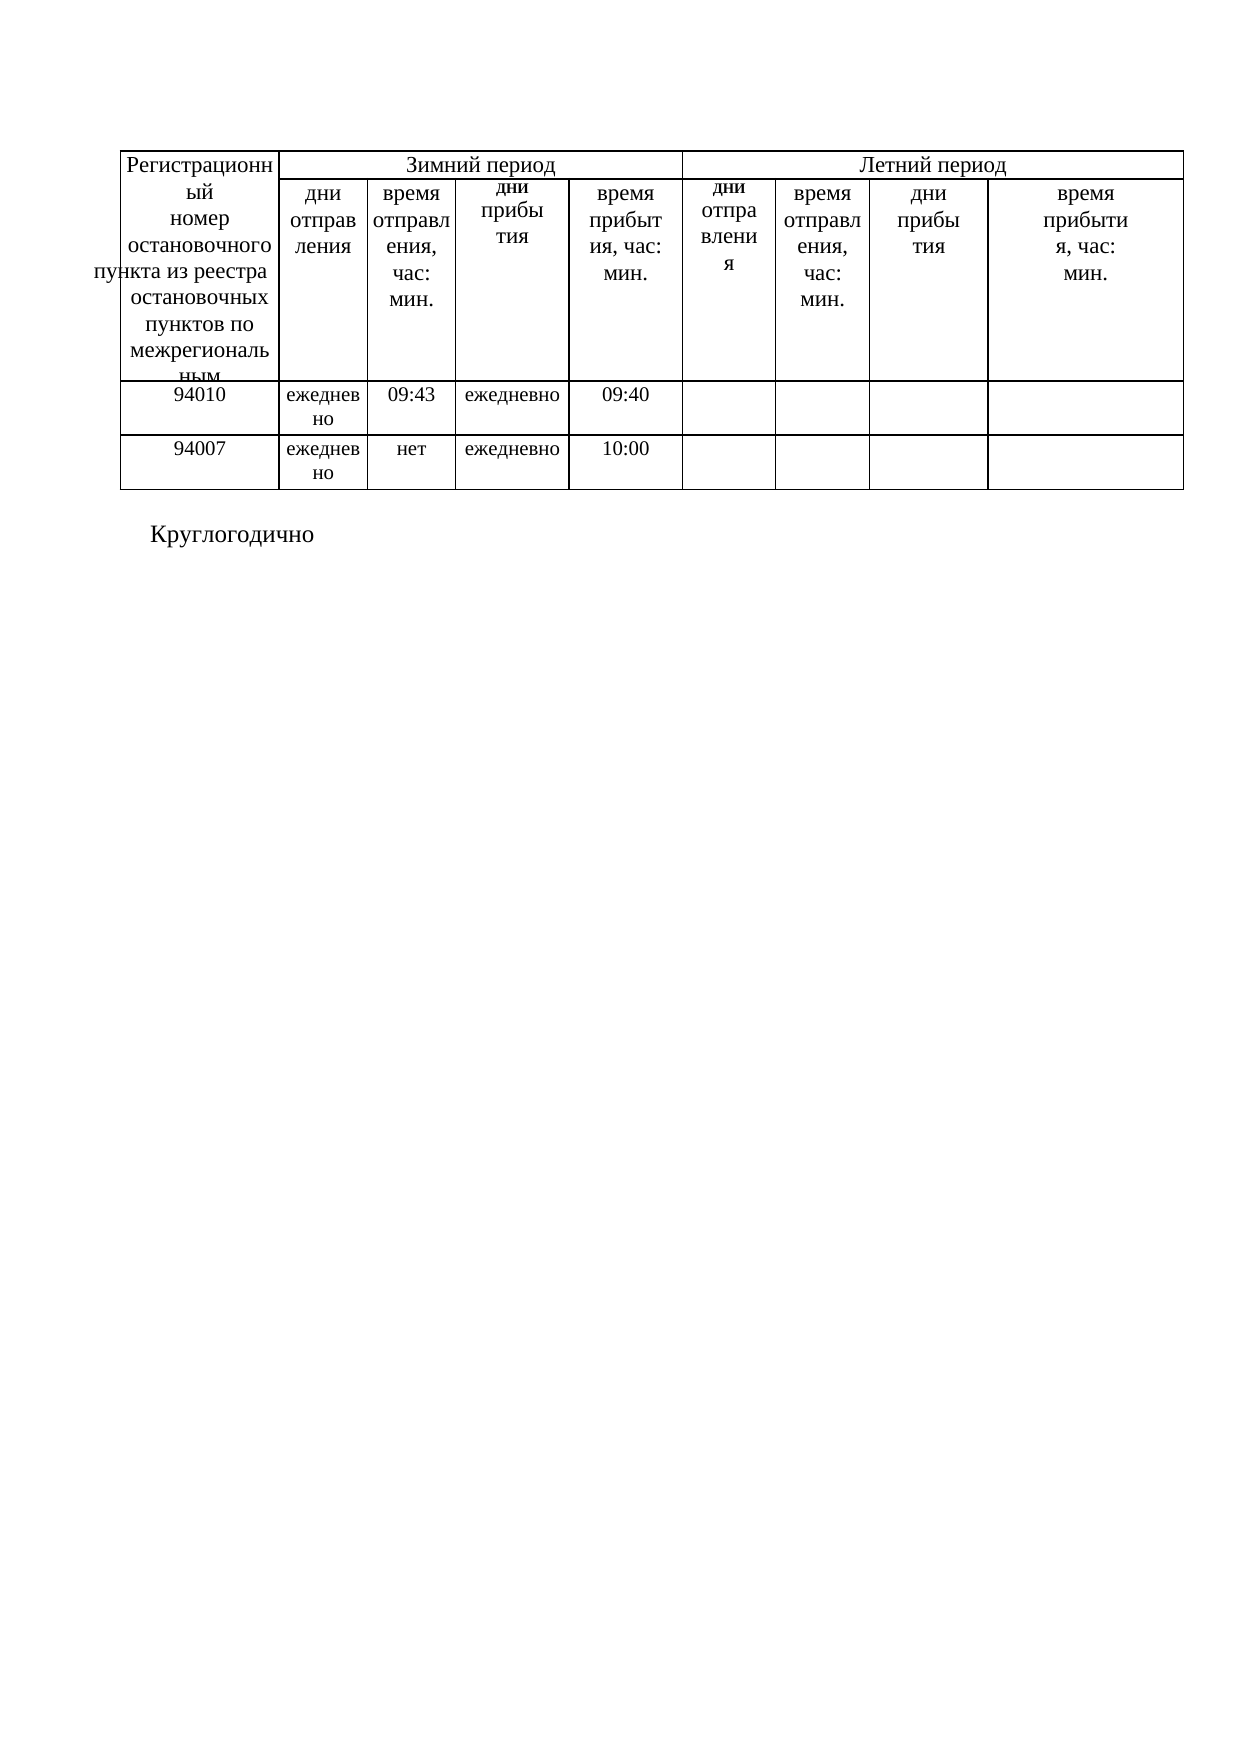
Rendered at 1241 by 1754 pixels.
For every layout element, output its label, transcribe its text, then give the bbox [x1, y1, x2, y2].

table_cell 09:43 [368, 382, 455, 434]
table_cell ежедневно [280, 382, 367, 434]
table_cell [683, 436, 775, 489]
table_cell ежедневно [456, 436, 568, 489]
table_cell [683, 382, 775, 434]
table_cell время прибыт ия, час: мин. [570, 180, 682, 380]
table_header Зимний период [280, 152, 682, 178]
table_header Летний период [683, 152, 1183, 178]
table_cell 94010 [121, 382, 278, 434]
table_cell 10:00 [570, 436, 682, 489]
table_cell ДНИ отпра влени я [683, 180, 775, 380]
table_cell [989, 382, 1183, 434]
text Круглогодично [150, 519, 1090, 548]
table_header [121, 152, 278, 380]
table_cell ежедневно [280, 436, 367, 489]
table_cell время прибыти я, час: мин. [989, 180, 1183, 380]
table_cell время отправл ения, час: мин. [776, 180, 869, 380]
table_cell дни прибы тия [870, 180, 987, 380]
table_cell [870, 382, 987, 434]
table_cell 09:40 [570, 382, 682, 434]
table_cell [989, 436, 1183, 489]
table_cell время отправл ения, час: мин. [368, 180, 455, 380]
table_cell [776, 436, 869, 489]
table_cell ежедневно [456, 382, 568, 434]
table_cell дни отправ ления [280, 180, 367, 380]
table_cell ДНИ прибы тия [456, 180, 568, 380]
table_cell 94007 [121, 436, 278, 489]
table_cell [870, 436, 987, 489]
table_cell нет [368, 436, 455, 489]
table_cell [776, 382, 869, 434]
